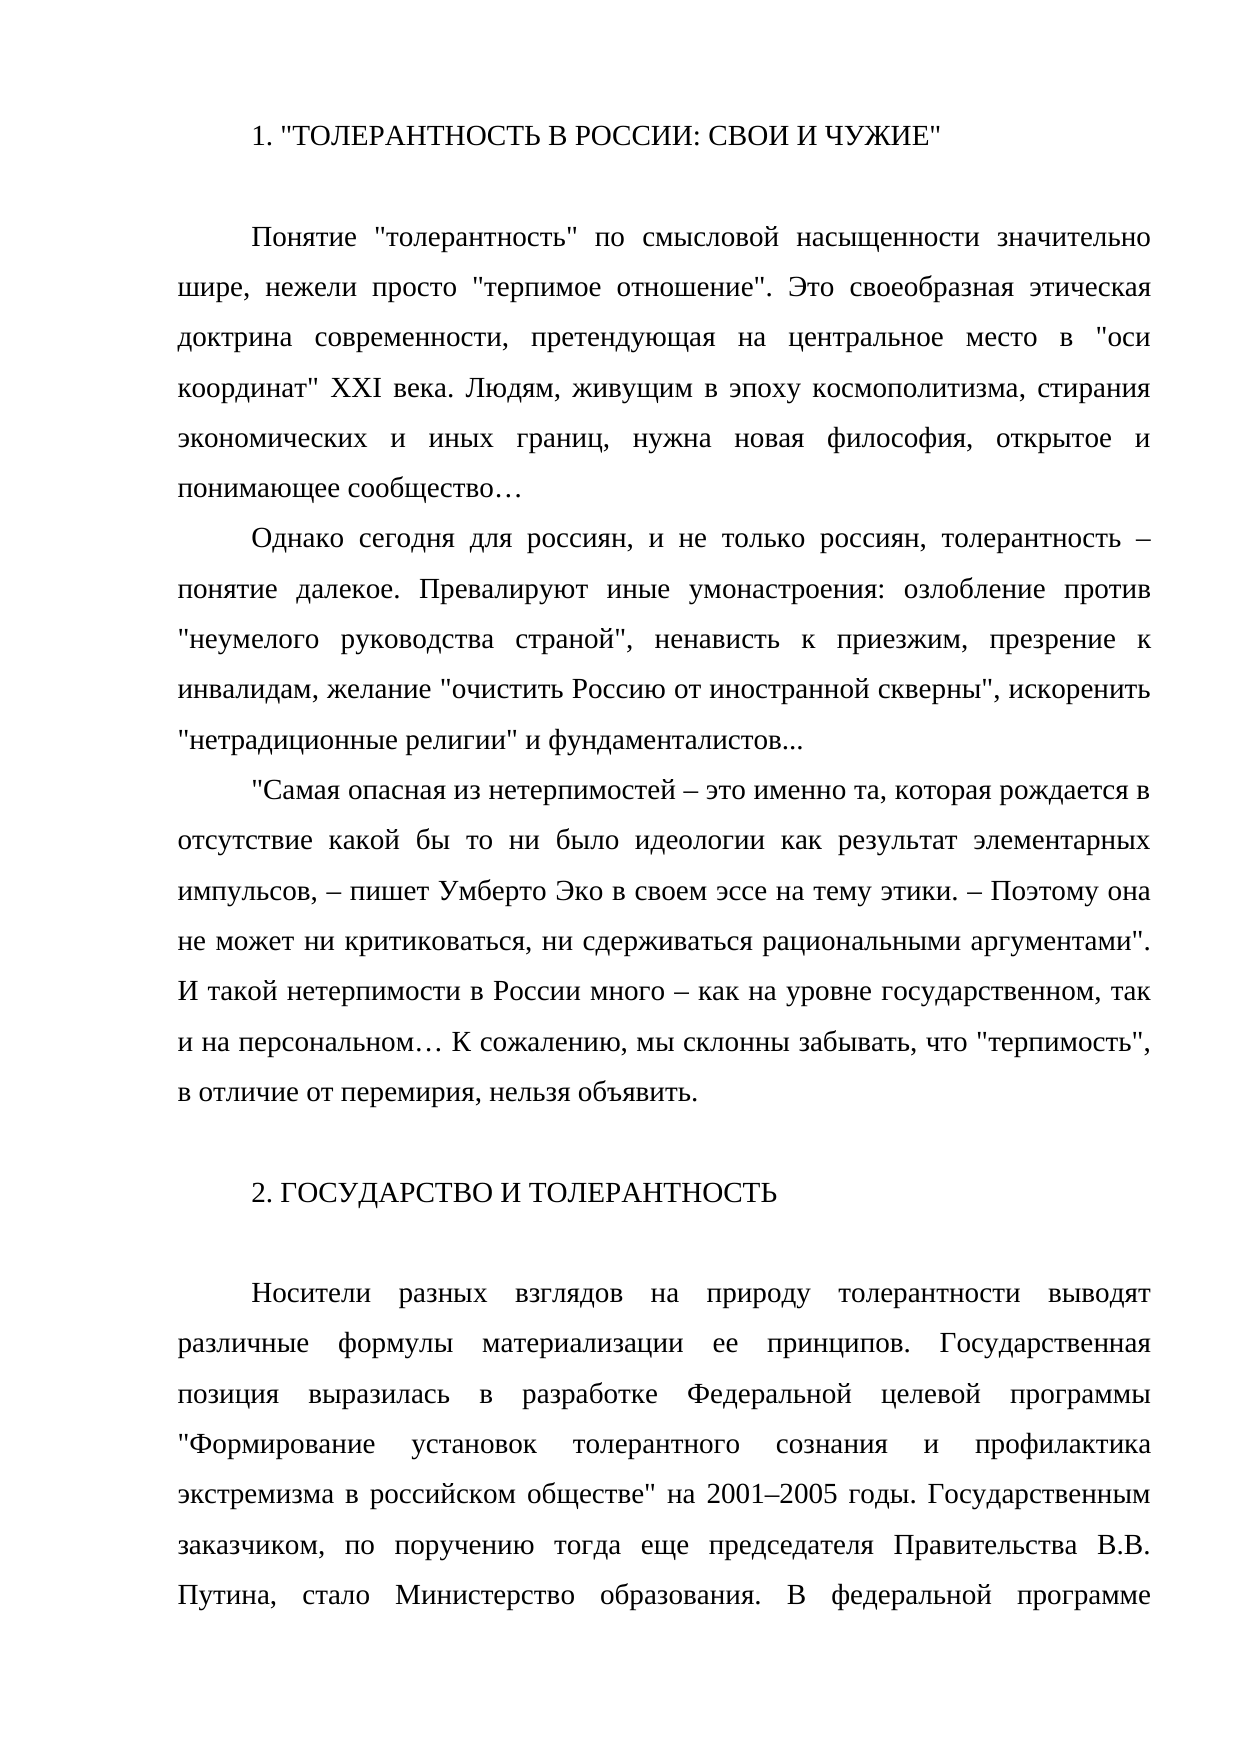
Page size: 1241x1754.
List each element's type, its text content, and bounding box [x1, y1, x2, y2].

text 2. ГОСУДАРСТВО И ТОЛЕРАНТНОСТЬ [177, 1175, 1152, 1208]
text Понятие "толерантность" по смысловой насыщенности значительно шире, нежели просто "терпимое отношение". Это своеобразная этическая доктрина современности, претендующая на центральное место в "оси координат" XXI века. Людям, живущим в эпоху космополитизма, стирания экономических и иных границ, нужна новая философия, открытое и понимающее сообщество… [177, 219, 1152, 504]
text 1. "ТОЛЕРАНТНОСТЬ В РОССИИ: СВОИ И ЧУЖИЕ" [177, 118, 1152, 152]
text "Самая опасная из нетерпимостей – это именно та, которая рождается в отсутствие какой бы то ни было идеологии как результат элементарных импульсов, – пишет Умберто Эко в своем эссе на тему этики. – Поэтому она не может ни критиковаться, ни сдерживаться рациональными аргументами". И такой нетерпимости в России много – как на уровне государственном, так и на персональном… К сожалению, мы склонны забывать, что "терпимость", в отличие от перемирия, нельзя объявить. [177, 772, 1152, 1108]
text Однако сегодня для россиян, и не только россиян, толерантность – понятие далекое. Превалируют иные умонастроения: озлобление против "неумелого руководства страной", ненависть к приезжим, презрение к инвалидам, желание "очистить Россию от иностранной скверны", искоренить "нетрадиционные религии" и фундаменталистов... [177, 521, 1152, 755]
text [177, 1275, 1152, 1611]
